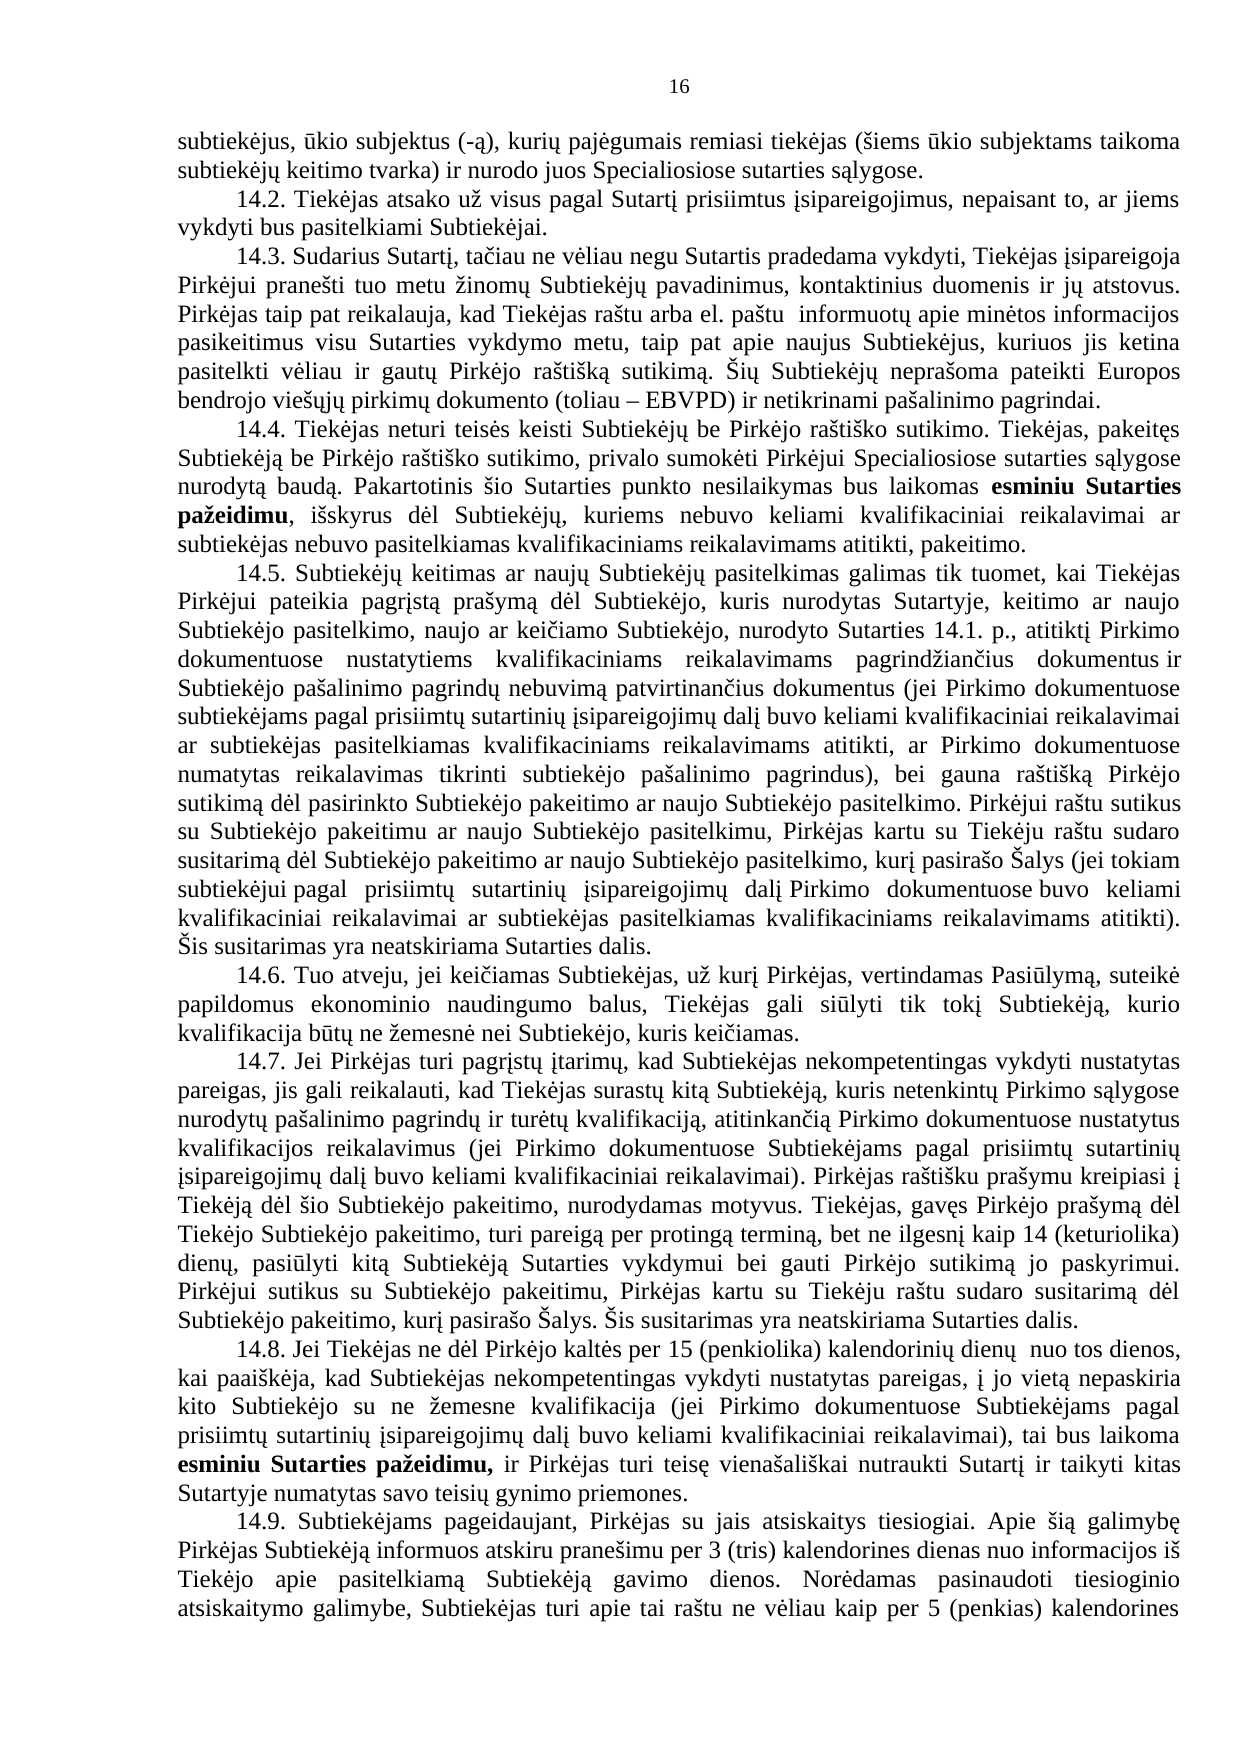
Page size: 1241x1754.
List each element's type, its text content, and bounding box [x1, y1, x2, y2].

text 14.8. Jei Tiekėjas ne dėl Pirkėjo kaltės per 15 (penkiolika) kalendorinių dienų nuo tos dienos, kai paaiškėja, kad Subtiekėjas nekompetentingas vykdyti nustatytas pareigas, į jo vietą nepaskiria kito Subtiekėjo su ne žemesne kvalifikacija (jei Pirkimo dokumentuose Subtiekėjams pagal prisiimtų sutartinių įsipareigojimų dalį buvo keliami kvalifikaciniai reikalavimai), tai bus laikoma esminiu Sutarties pažeidimu, ir Pirkėjas turi teisę vienašališkai nutraukti Sutartį ir taikyti kitas Sutartyje numatytas savo teisių gynimo priemones. [177, 1334, 1181, 1506]
text 14.7. Jei Pirkėjas turi pagrįstų įtarimų, kad Subtiekėjas nekompetentingas vykdyti nustatytas pareigas, jis gali reikalauti, kad Tiekėjas surastų kitą Subtiekėją, kuris netenkintų Pirkimo sąlygose nurodytų pašalinimo pagrindų ir turėtų kvalifikaciją, atitinkančią Pirkimo dokumentuose nustatytus kvalifikacijos reikalavimus (jei Pirkimo dokumentuose Subtiekėjams pagal prisiimtų sutartinių įsipareigojimų dalį buvo keliami kvalifikaciniai reikalavimai). Pirkėjas raštišku prašymu kreipiasi į Tiekėją dėl šio Subtiekėjo pakeitimo, nurodydamas motyvus. Tiekėjas, gavęs Pirkėjo prašymą dėl Tiekėjo Subtiekėjo pakeitimo, turi pareigą per protingą terminą, bet ne ilgesnį kaip 14 (keturiolika) dienų, pasiūlyti kitą Subtiekėją Sutarties vykdymui bei gauti Pirkėjo sutikimą jo paskyrimui. Pirkėjui sutikus su Subtiekėjo pakeitimu, Pirkėjas kartu su Tiekėju raštu sudaro susitarimą dėl Subtiekėjo pakeitimo, kurį pasirašo Šalys. Šis susitarimas yra neatskiriama Sutarties dalis. [177, 1046, 1181, 1334]
text 14.4. Tiekėjas neturi teisės keisti Subtiekėjų be Pirkėjo raštiško sutikimo. Tiekėjas, pakeitęs Subtiekėją be Pirkėjo raštiško sutikimo, privalo sumokėti Pirkėjui Specialiosiose sutarties sąlygose nurodytą baudą. Pakartotinis šio Sutarties punkto nesilaikymas bus laikomas esminiu Sutarties pažeidimu, išskyrus dėl Subtiekėjų, kuriems nebuvo keliami kvalifikaciniai reikalavimai ar subtiekėjas nebuvo pasitelkiamas kvalifikaciniams reikalavimams atitikti, pakeitimo. [177, 414, 1181, 558]
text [177, 126, 1181, 184]
text 14.5. Subtiekėjų keitimas ar naujų Subtiekėjų pasitelkimas galimas tik tuomet, kai Tiekėjas Pirkėjui pateikia pagrįstą prašymą dėl Subtiekėjo, kuris nurodytas Sutartyje, keitimo ar naujo Subtiekėjo pasitelkimo, naujo ar keičiamo Subtiekėjo, nurodyto Sutarties 14.1. p., atitiktį Pirkimo dokumentuose nustatytiems kvalifikaciniams reikalavimams pagrindžiančius dokumentus ir Subtiekėjo pašalinimo pagrindų nebuvimą patvirtinančius dokumentus (jei Pirkimo dokumentuose subtiekėjams pagal prisiimtų sutartinių įsipareigojimų dalį buvo keliami kvalifikaciniai reikalavimai ar subtiekėjas pasitelkiamas kvalifikaciniams reikalavimams atitikti, ar Pirkimo dokumentuose numatytas reikalavimas tikrinti subtiekėjo pašalinimo pagrindus), bei gauna raštišką Pirkėjo sutikimą dėl pasirinkto Subtiekėjo pakeitimo ar naujo Subtiekėjo pasitelkimo. Pirkėjui raštu sutikus su Subtiekėjo pakeitimu ar naujo Subtiekėjo pasitelkimu, Pirkėjas kartu su Tiekėju raštu sudaro susitarimą dėl Subtiekėjo pakeitimo ar naujo Subtiekėjo pasitelkimo, kurį pasirašo Šalys (jei tokiam subtiekėjui pagal prisiimtų sutartinių įsipareigojimų dalį Pirkimo dokumentuose buvo keliami kvalifikaciniai reikalavimai ar subtiekėjas pasitelkiamas kvalifikaciniams reikalavimams atitikti). Šis susitarimas yra neatskiriama Sutarties dalis. [177, 558, 1181, 960]
text 14.3. Sudarius Sutartį, tačiau ne vėliau negu Sutartis pradedama vykdyti, Tiekėjas įsipareigoja Pirkėjui pranešti tuo metu žinomų Subtiekėjų pavadinimus, kontaktinius duomenis ir jų atstovus. Pirkėjas taip pat reikalauja, kad Tiekėjas raštu arba el. paštu informuotų apie minėtos informacijos pasikeitimus visu Sutarties vykdymo metu, taip pat apie naujus Subtiekėjus, kuriuos jis ketina pasitelkti vėliau ir gautų Pirkėjo raštišką sutikimą. Šių Subtiekėjų neprašoma pateikti Europos bendrojo viešųjų pirkimų dokumento (toliau – EBVPD) ir netikrinami pašalinimo pagrindai. [177, 241, 1181, 414]
text 14.2. Tiekėjas atsako už visus pagal Sutartį prisiimtus įsipareigojimus, nepaisant to, ar jiems vykdyti bus pasitelkiami Subtiekėjai. [177, 184, 1181, 241]
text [177, 1506, 1181, 1621]
text 14.6. Tuo atveju, jei keičiamas Subtiekėjas, už kurį Pirkėjas, vertindamas Pasiūlymą, suteikė papildomus ekonominio naudingumo balus, Tiekėjas gali siūlyti tik tokį Subtiekėją, kurio kvalifikacija būtų ne žemesnė nei Subtiekėjo, kuris keičiamas. [177, 960, 1181, 1046]
